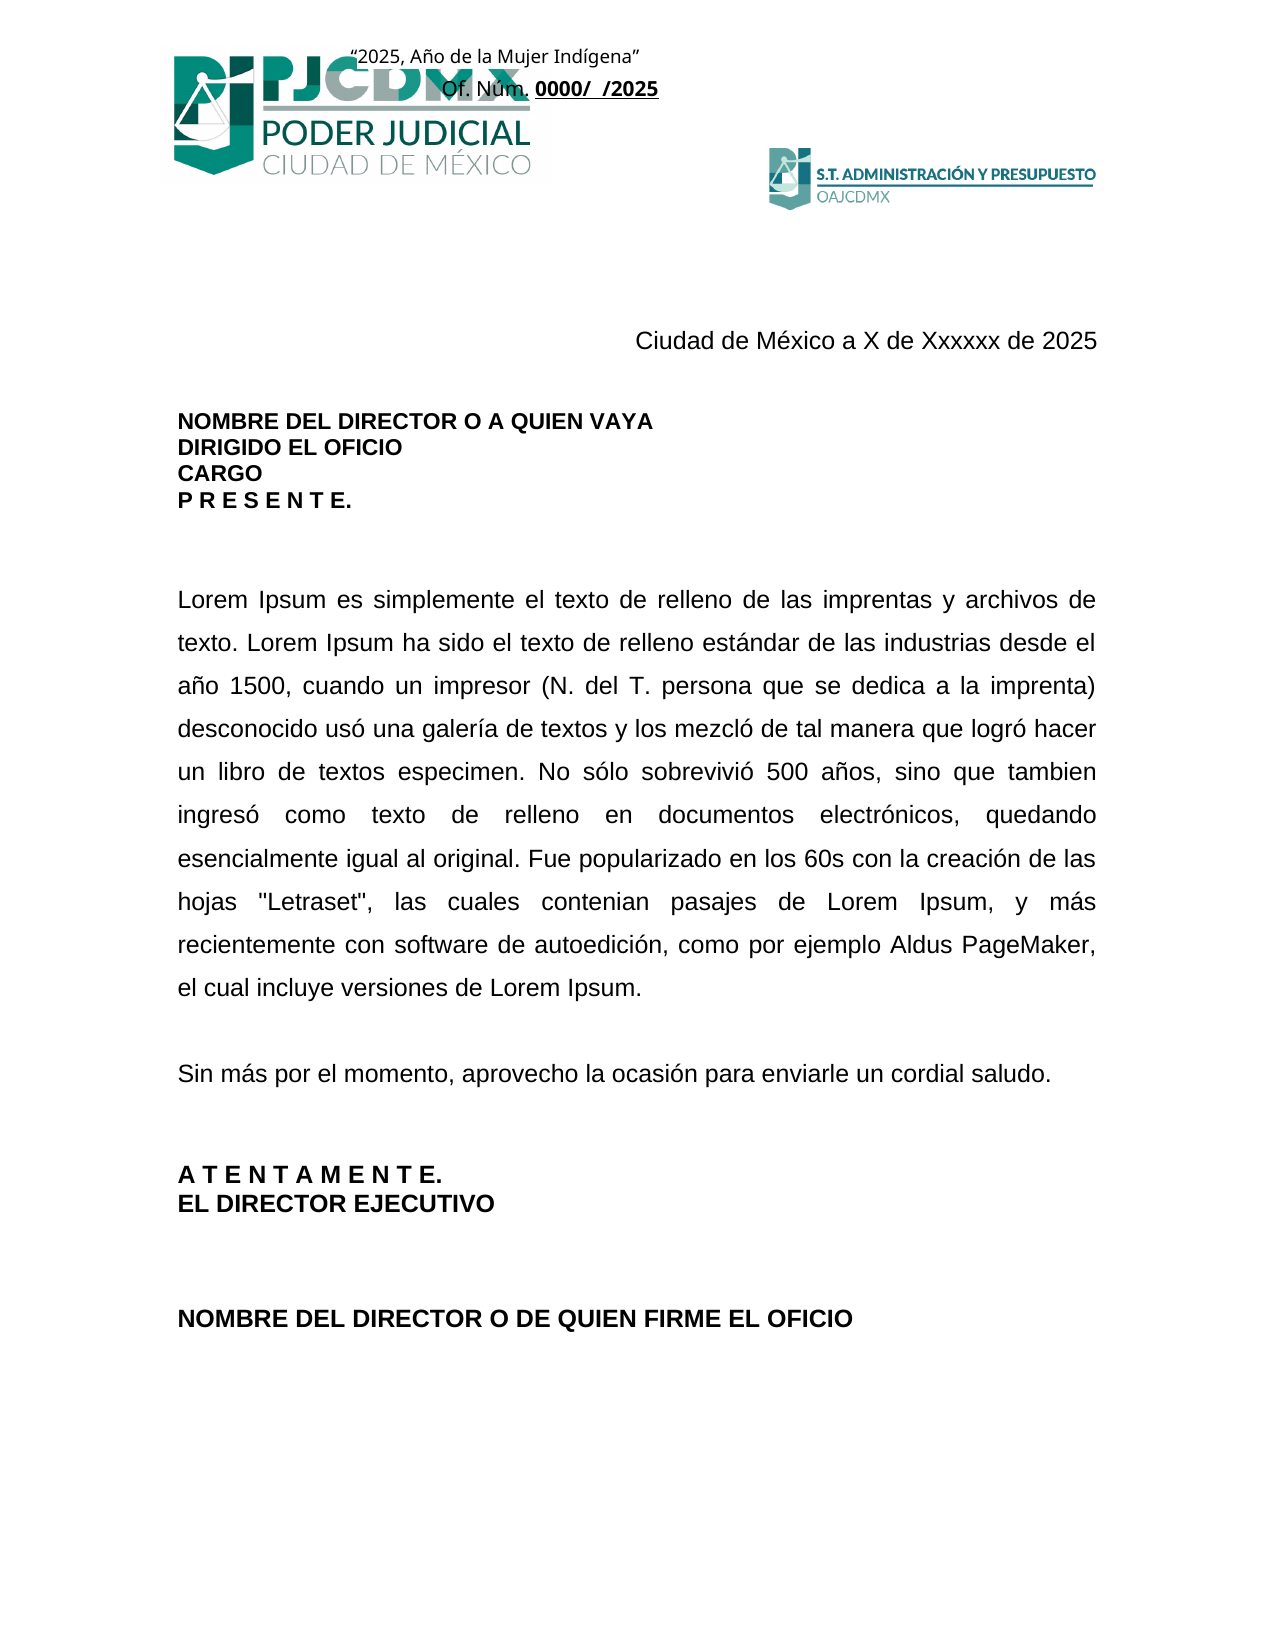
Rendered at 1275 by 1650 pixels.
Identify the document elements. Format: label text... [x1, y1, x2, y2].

text NOMBRE DEL DIRECTOR O DE QUIEN FIRME EL OFICIO [177, 1304, 1098, 1332]
text EL DIRECTOR EJECUTIVO [177, 1189, 1098, 1217]
text NOMBRE DEL DIRECTOR O A QUIEN VAYA [177, 408, 1098, 434]
text A T E N T A M E N T E. [177, 1160, 1098, 1189]
text DIRIGIDO EL OFICIO [177, 434, 1098, 460]
text Lorem Ipsum es simplemente el texto de relleno de las imprentas y archivos de texto. Lorem Ipsum ha sido el texto de relleno estándar de las industrias desde el año 1500, cuando un impresor (N. del T. persona que se dedica a la imprenta) desconocido usó una galería de textos y los mezcló de tal manera que logró hacer un libro de textos especimen. No sólo sobrevivió 500 años, sino que tambien ingresó como texto de relleno en documentos electrónicos, quedando esencialmente igual al original. Fue popularizado en los 60s con la creación de las hojas "Letraset", las cuales contenian pasajes de Lorem Ipsum, y más recientemente con software de autoedición, como por ejemplo Aldus PageMaker, el cual incluye versiones de Lorem Ipsum. [177, 585, 1098, 1002]
text P R E S E N T E. [177, 487, 1098, 513]
text Ciudad de México a X de Xxxxxx de 2025 [177, 326, 1098, 355]
text Sin más por el momento, aprovecho la ocasión para enviarle un cordial saludo. [177, 1059, 1098, 1088]
picture [159, 42, 553, 185]
text CARGO [177, 460, 1098, 487]
picture [751, 111, 1124, 247]
